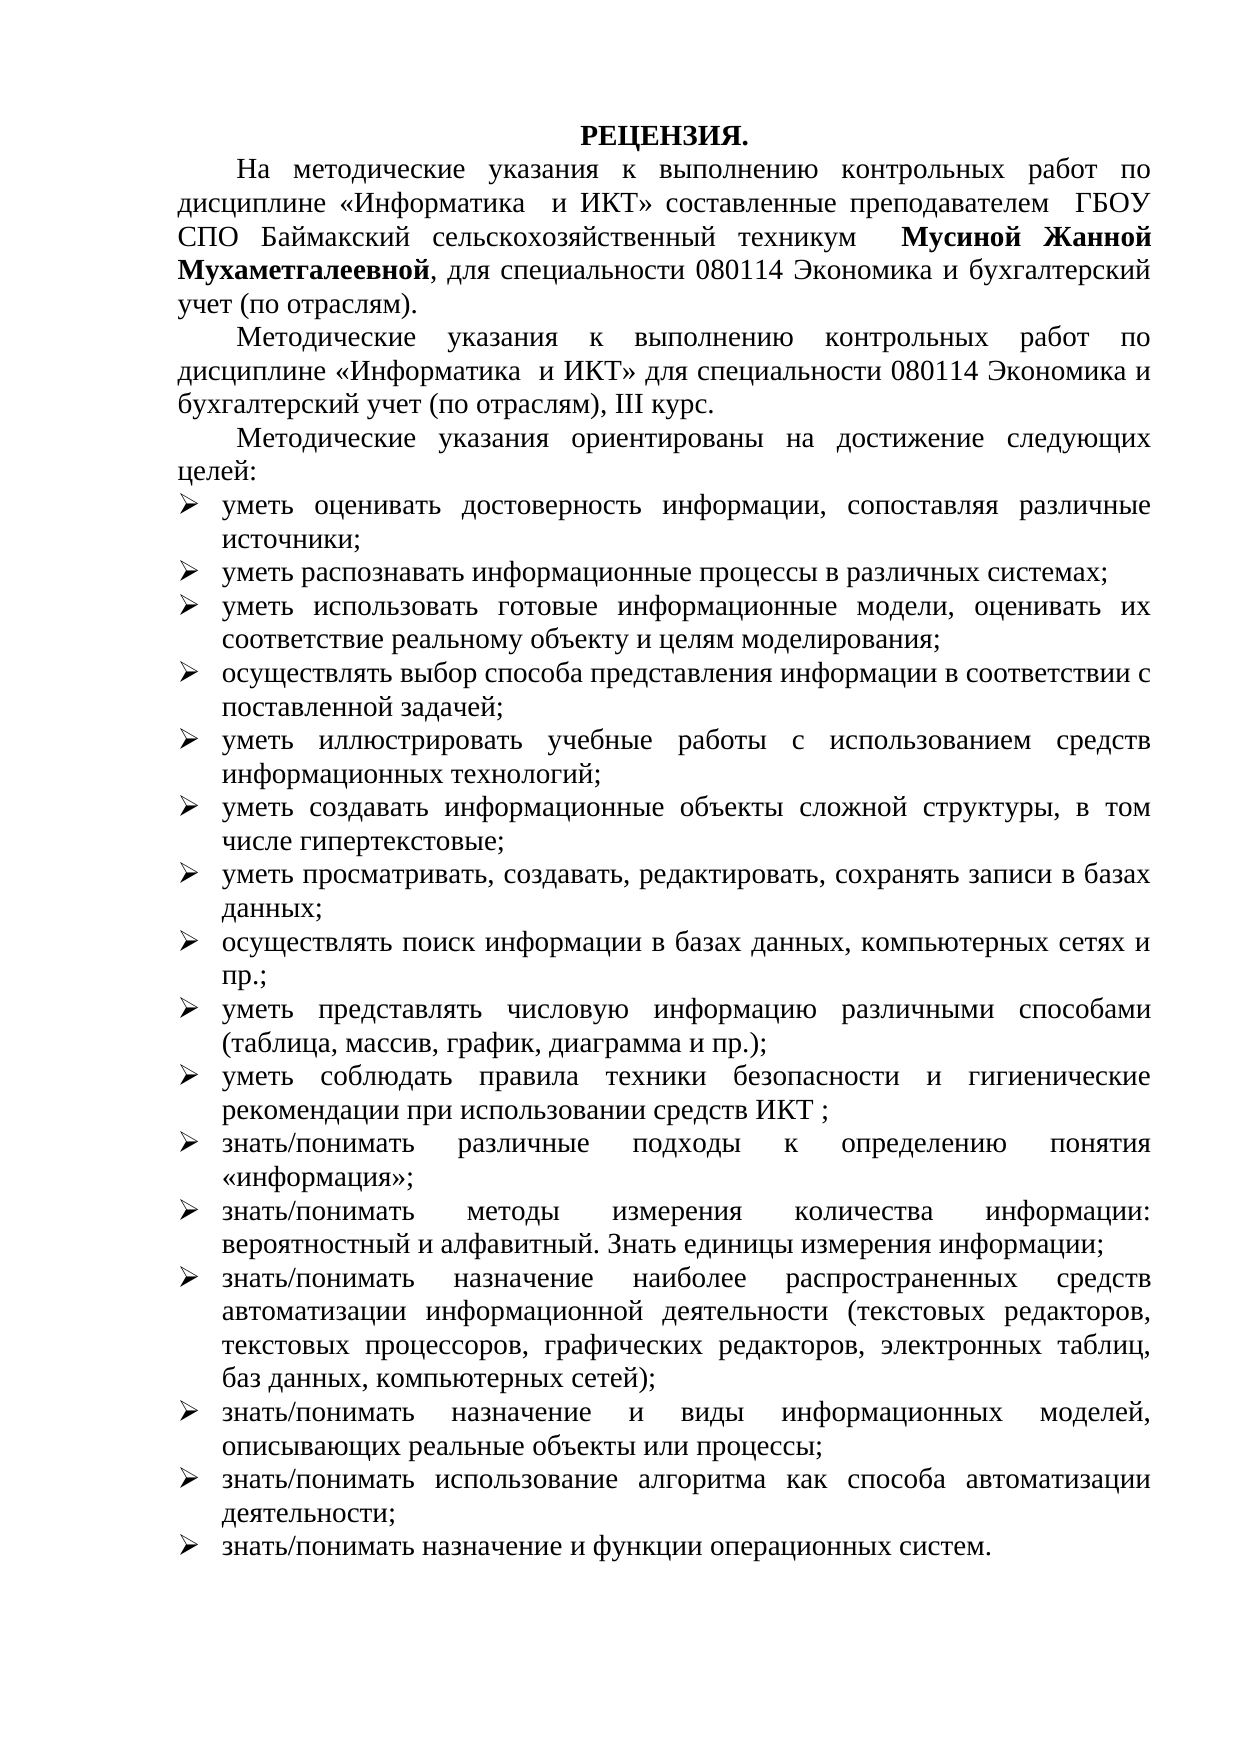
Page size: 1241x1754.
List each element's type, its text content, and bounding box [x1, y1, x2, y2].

text РЕЦЕНЗИЯ. [177, 118, 1152, 152]
list знать/понимать назначение и функции операционных систем. [177, 1528, 1152, 1562]
list уметь оценивать достоверность информации, сопоставляя различные источники; [177, 487, 1152, 554]
list уметь распознавать информационные процессы в различных системах; [177, 554, 1152, 588]
text Методические указания ориентированы на достижение следующих целей: [177, 420, 1152, 487]
list знать/понимать использование алгоритма как способа автоматизации деятельности; [177, 1461, 1152, 1528]
text На методические указания к выполнению контрольных работ по дисциплине «Информатика и ИКТ» составленные преподавателем ГБОУ СПО Баймакский сельскохозяйственный техникум Мусиной Жанной Мухаметгалеевной, для специальности 080114 Экономика и бухгалтерский учет (по отраслям). [177, 152, 1152, 319]
list уметь иллюстрировать учебные работы с использованием средств информационных технологий; [177, 722, 1152, 789]
list знать/понимать назначение наиболее распространенных средств автоматизации информационной деятельности (текстовых редакторов, текстовых процессоров, графических редакторов, электронных таблиц, баз данных, компьютерных сетей); [177, 1260, 1152, 1394]
list уметь просматривать, создавать, редактировать, сохранять записи в базах данных; [177, 857, 1152, 924]
list знать/понимать различные подходы к определению понятия «информация»; [177, 1125, 1152, 1193]
list знать/понимать назначение и виды информационных моделей, описывающих реальные объекты или процессы; [177, 1394, 1152, 1461]
list знать/понимать методы измерения количества информации: вероятностный и алфавитный. Знать единицы измерения информации; [177, 1193, 1152, 1260]
text Методические указания к выполнению контрольных работ по дисциплине «Информатика и ИКТ» для специальности 080114 Экономика и бухгалтерский учет (по отраслям), III курс. [177, 319, 1152, 420]
list уметь представлять числовую информацию различными способами (таблица, массив, график, диаграмма и пр.); [177, 991, 1152, 1058]
list уметь соблюдать правила техники безопасности и гигиенические рекомендации при использовании средств ИКТ ; [177, 1058, 1152, 1125]
list уметь создавать информационные объекты сложной структуры, в том числе гипертекстовые; [177, 789, 1152, 857]
list осуществлять выбор способа представления информации в соответствии с поставленной задачей; [177, 655, 1152, 722]
list осуществлять поиск информации в базах данных, компьютерных сетях и пр.; [177, 924, 1152, 991]
list уметь использовать готовые информационные модели, оценивать их соответствие реальному объекту и целям моделирования; [177, 588, 1152, 655]
